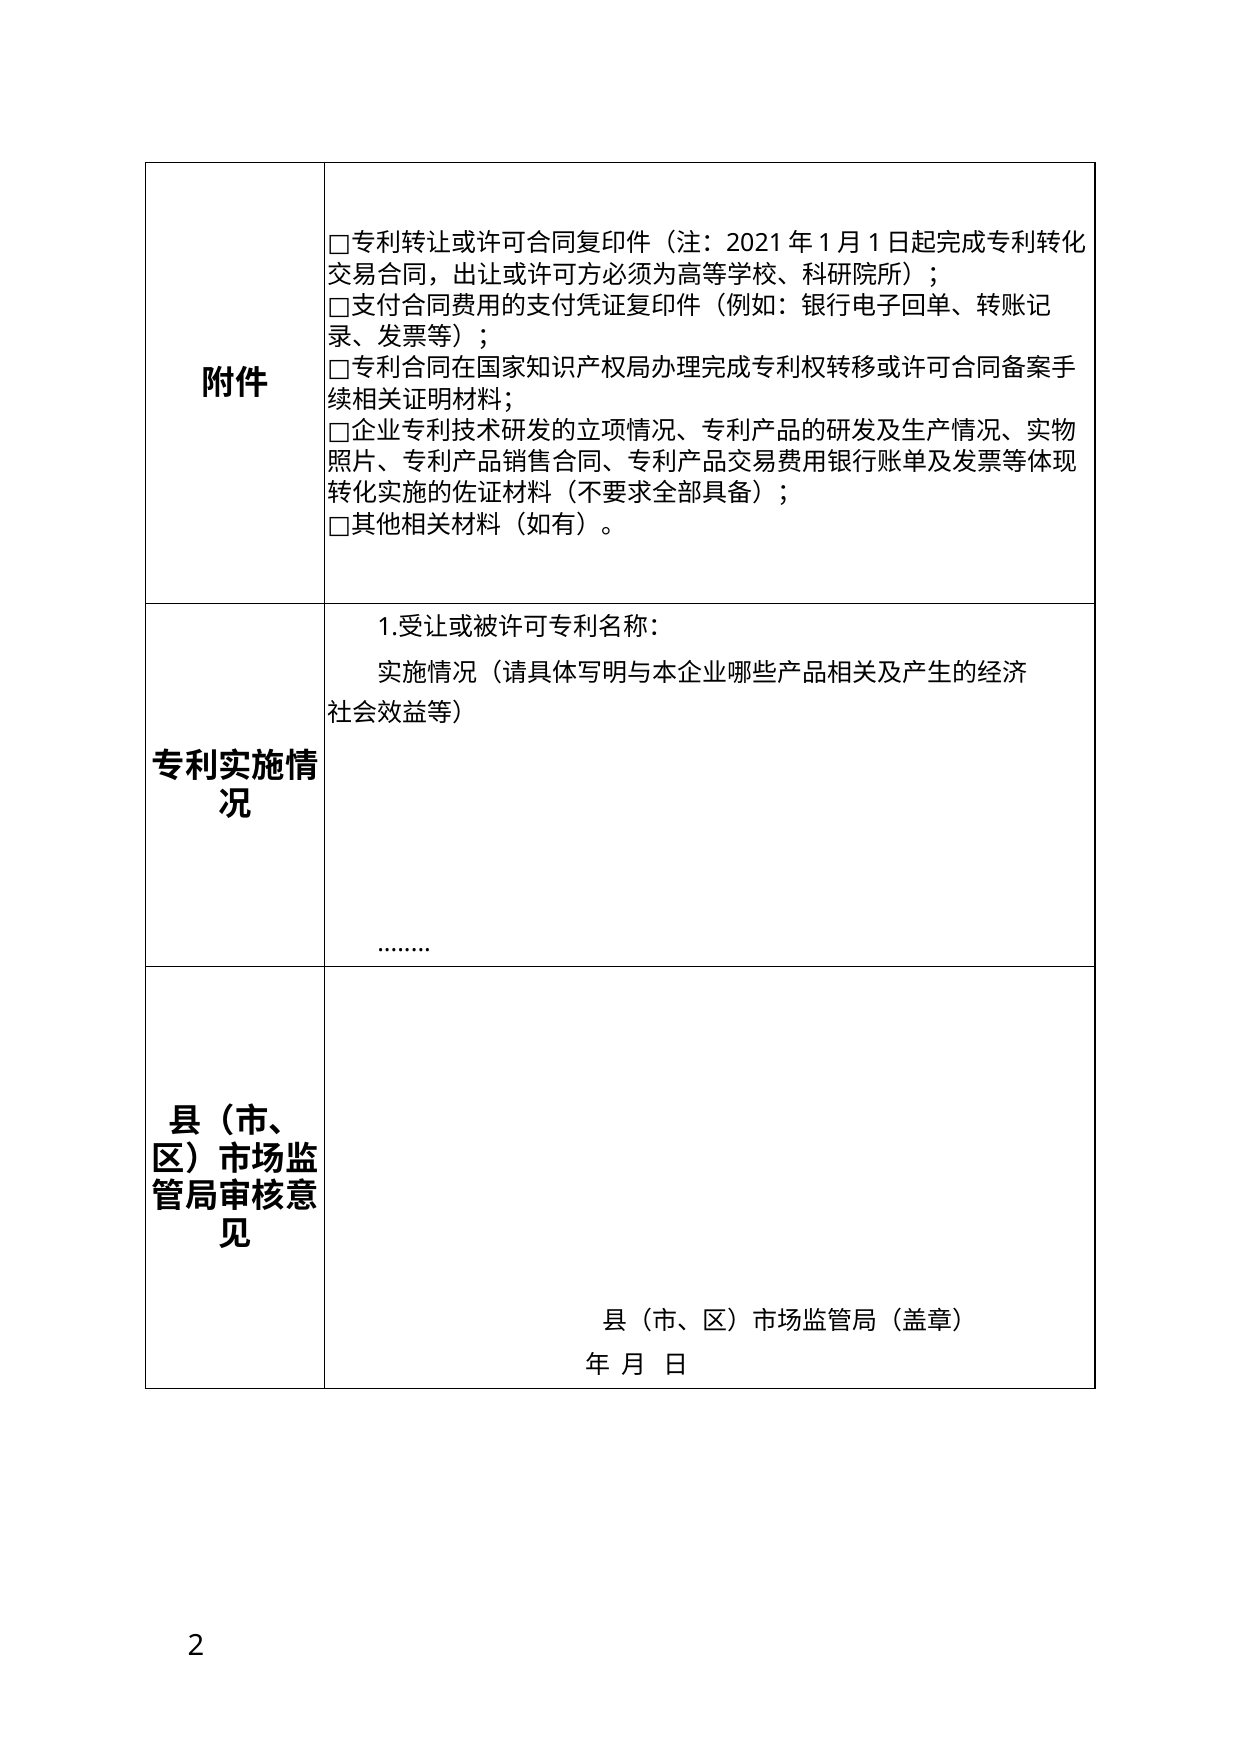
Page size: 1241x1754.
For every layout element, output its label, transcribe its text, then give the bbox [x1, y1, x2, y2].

table_cell 1.受让或被许可专利名称： 实施情况（请具体写明与本企业哪些产品相关及产生的经济社会效益等） ........ [325, 604, 1094, 966]
table_cell 县（市、区）市场监管局（盖章） 年 月 日 [325, 967, 1094, 1388]
table_cell □专利转让或许可合同复印件（注：2021年1月1日起完成专利转化交易合同，出让或许可方必须为高等学校、科研院所）； □支付合同费用的支付凭证复印件（例如：银行电子回单、转账记录、发票等）； □专利合同在国家知识产权局办理完成专利权转移或许可合同备案手续相关证明材料； □企业专利技术研发的立项情况、专利产品的研发及生产情况、实物照片、专利产品销售合同、专利产品交易费用银行账单及发票等体现转化实施的佐证材料（不要求全部具备）； □其他相关材料（如有）。 [325, 163, 1094, 603]
table_cell 专利实施情况 [146, 604, 324, 966]
table_cell 县（市、区）市场监管局审核意见 [146, 967, 324, 1388]
table_cell 附件 [146, 163, 324, 603]
